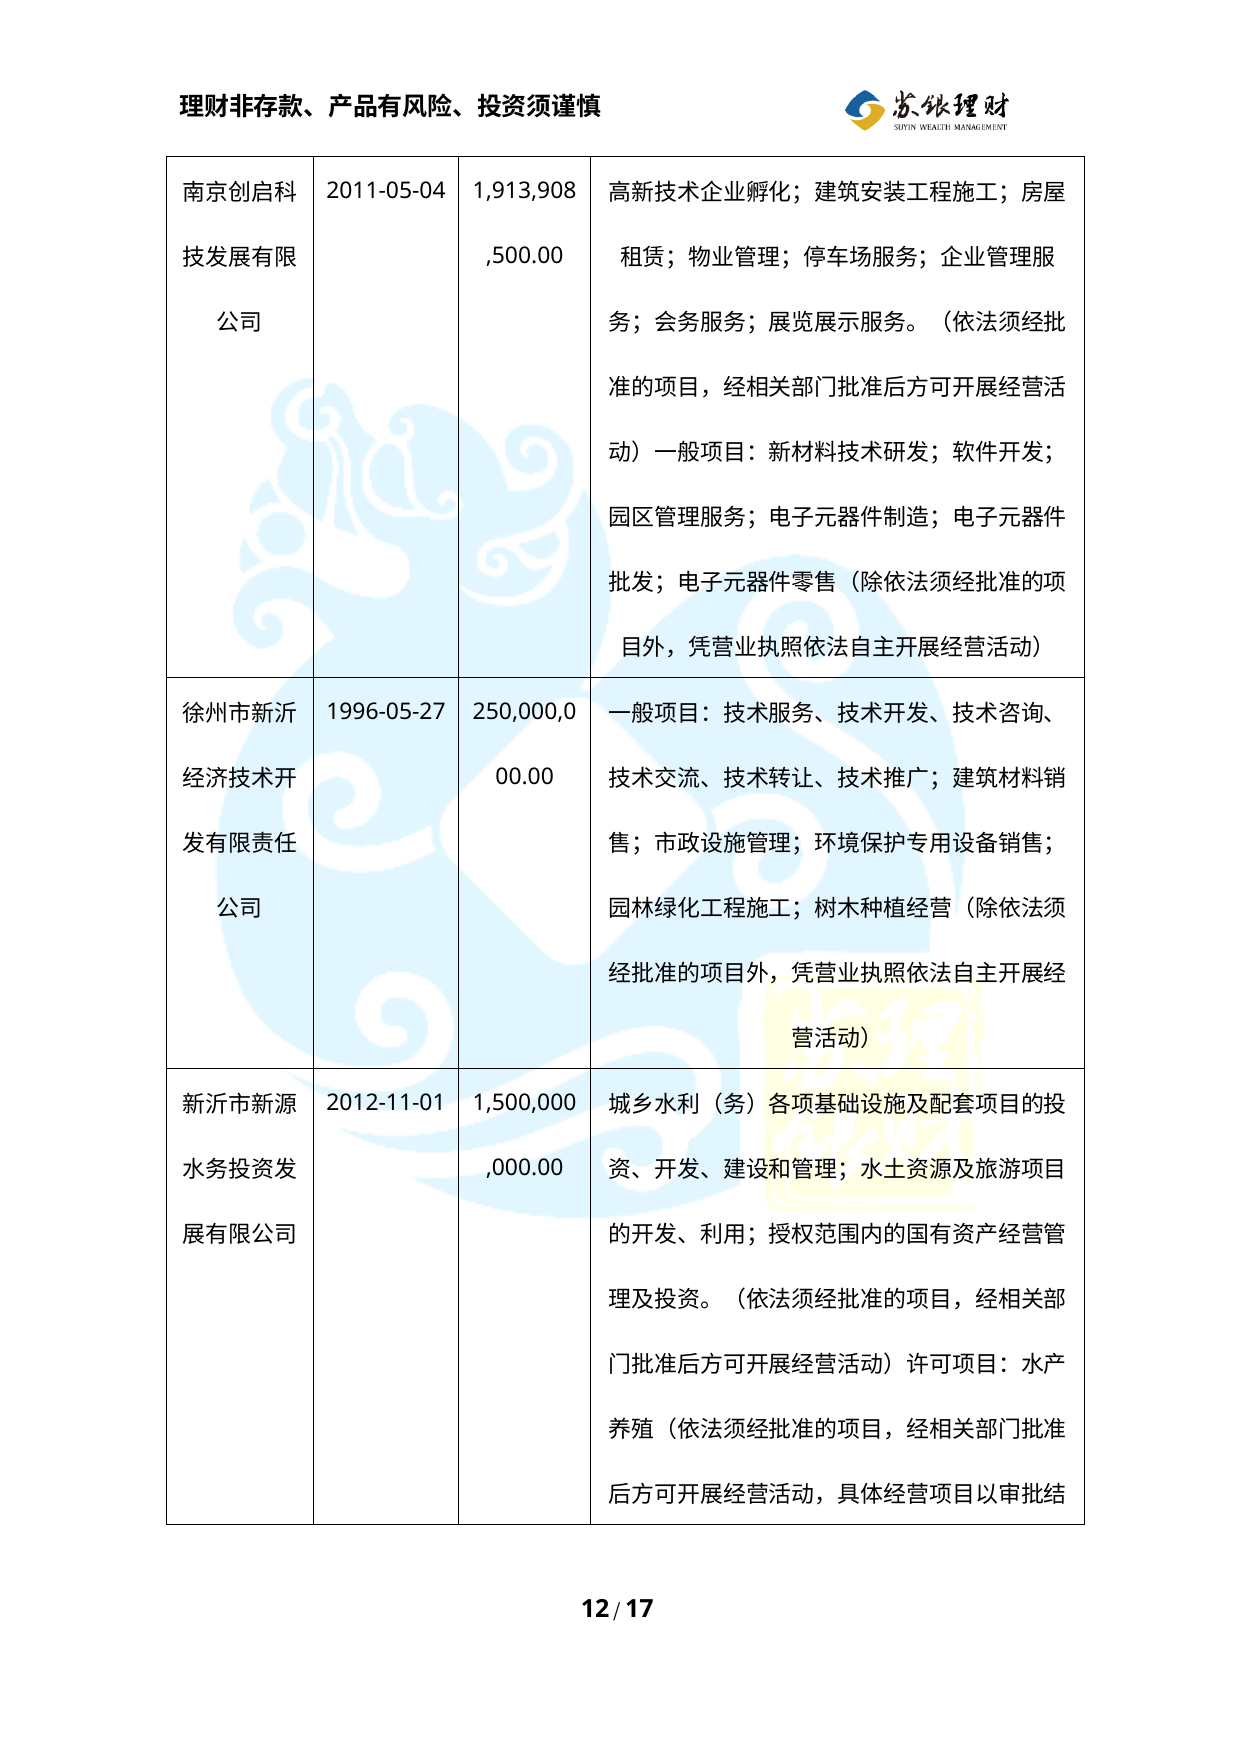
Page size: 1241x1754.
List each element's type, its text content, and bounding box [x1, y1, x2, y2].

table_cell 一般项目：技术服务、技术开发、技术咨询、技术交流、技术转让、技术推广；建筑材料销售；市政设施管理；环境保护专用设备销售；园林绿化工程施工；树木种植经营（除依法须经批准的项目外，凭营业执照依法自主开展经营活动） [591, 678, 1084, 1068]
table_cell 新沂市新源水务投资发展有限公司 [167, 1069, 313, 1524]
table_cell 250,000,000.00 [459, 678, 590, 1068]
table_cell 1,913,908,500.00 [459, 157, 590, 677]
table_cell 南京创启科技发展有限公司 [167, 157, 313, 677]
table_cell 1,500,000,000.00 [459, 1069, 590, 1524]
table_cell 2012-11-01 [314, 1069, 458, 1524]
table_cell 高新技术企业孵化；建筑安装工程施工；房屋租赁；物业管理；停车场服务；企业管理服务；会务服务；展览展示服务。（依法须经批准的项目，经相关部门批准后方可开展经营活动）一般项目：新材料技术研发；软件开发；园区管理服务；电子元器件制造；电子元器件批发；电子元器件零售（除依法须经批准的项目外，凭营业执照依法自主开展经营活动） [591, 157, 1084, 677]
table_cell 1996-05-27 [314, 678, 458, 1068]
table_cell 徐州市新沂经济技术开发有限责任公司 [167, 678, 313, 1068]
picture [820, 72, 1039, 143]
table_cell 2011-05-04 [314, 157, 458, 677]
